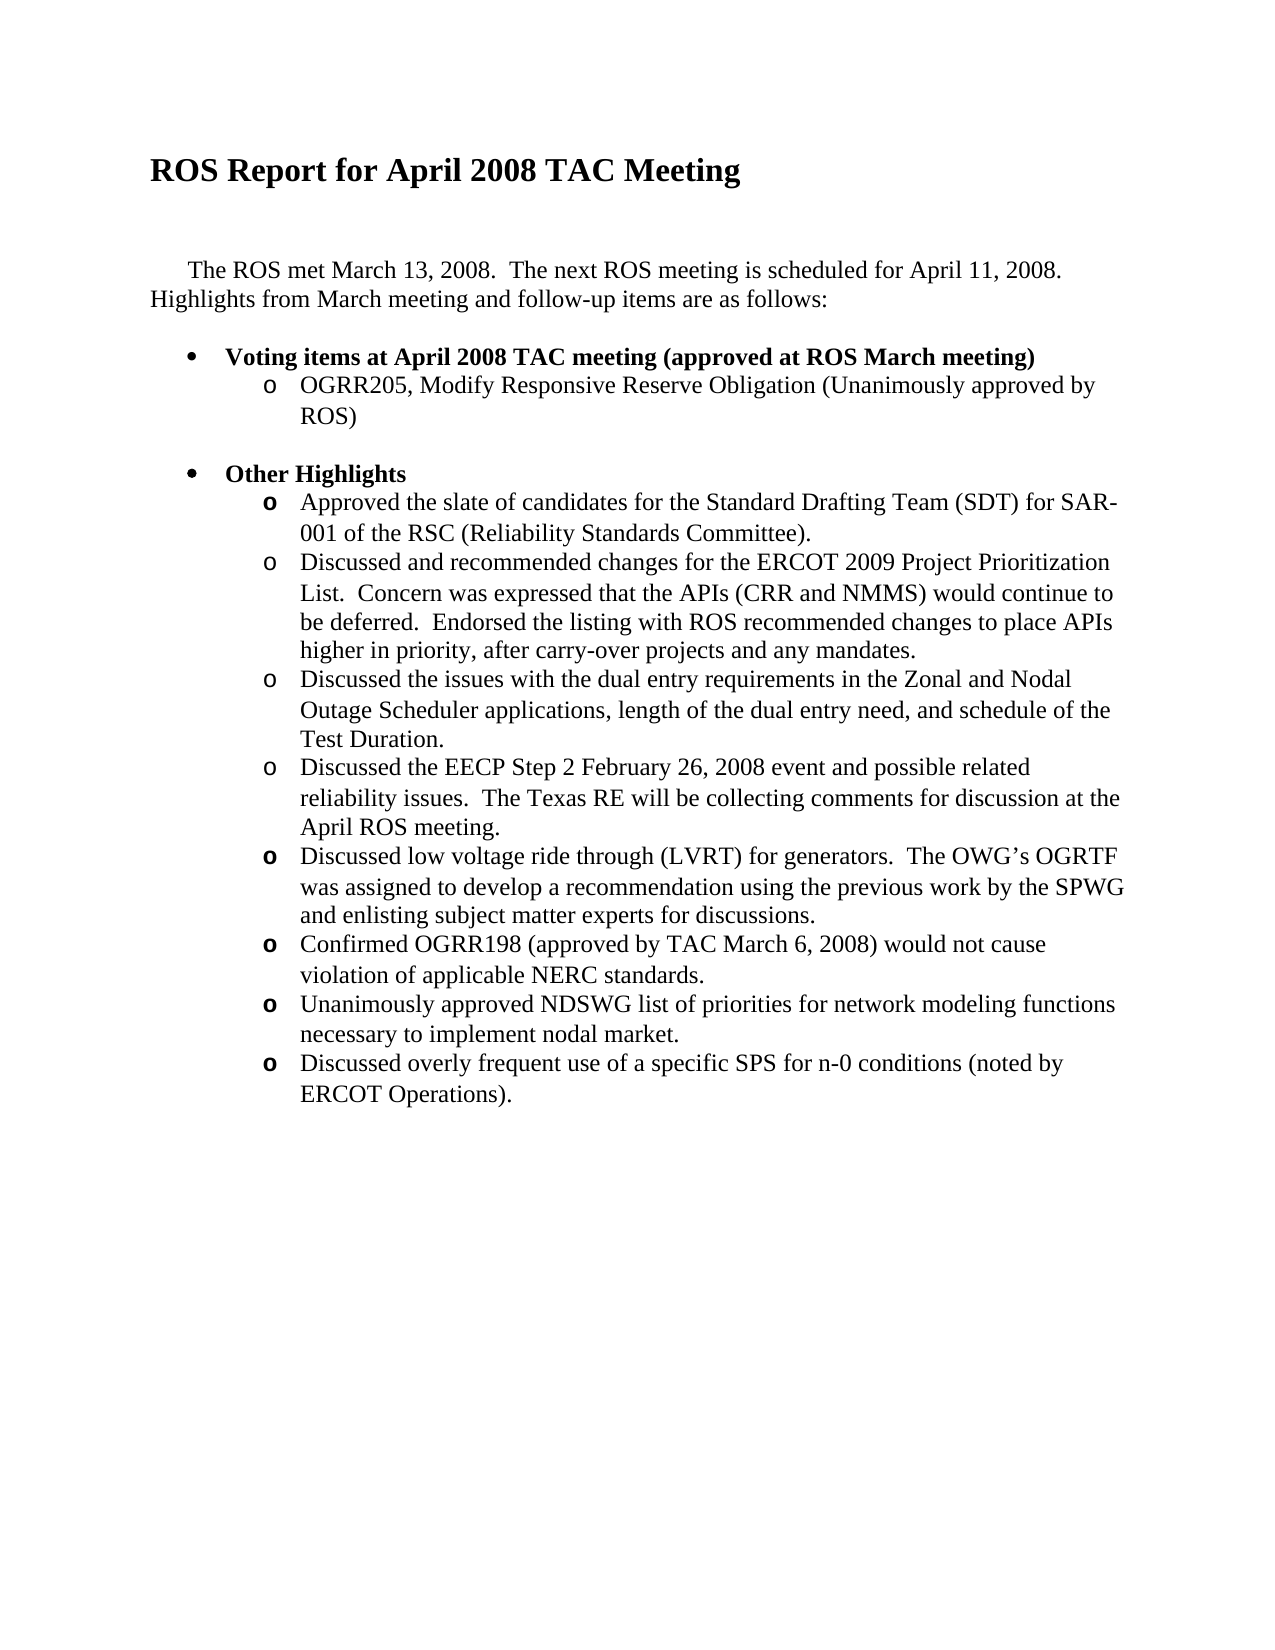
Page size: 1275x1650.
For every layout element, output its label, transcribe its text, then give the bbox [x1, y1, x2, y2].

list Other Highlights [187, 459, 1125, 487]
list Unanimously approved NDSWG list of priorities for network modeling functions necessary to implement nodal market. [262, 989, 1125, 1048]
list Discussed low voltage ride through (LVRT) for generators. The OWG’s OGRTF was assigned to develop a recommendation using the previous work by the SPWG and enlisting subject matter experts for discussions. [262, 841, 1125, 929]
list Discussed the EECP Step 2 February 26, 2008 event and possible related reliability issues. The Texas RE will be collecting comments for discussion at the April ROS meeting. [262, 752, 1125, 841]
list Discussed and recommended changes for the ERCOT 2009 Project Prioritization List. Concern was expressed that the APIs (CRR and NMMS) would continue to be deferred. Endorsed the listing with ROS recommended changes to place APIs higher in priority, after carry-over projects and any mandates. [262, 547, 1125, 664]
list Discussed the issues with the dual entry requirements in the Zonal and Nodal Outage Scheduler applications, length of the dual entry need, and schedule of the Test Duration. [262, 664, 1125, 752]
list Confirmed OGRR198 (approved by TAC March 6, 2008) would not cause violation of applicable NERC standards. [262, 929, 1125, 989]
list Discussed overly frequent use of a specific SPS for n-0 conditions (noted by ERCOT Operations). [262, 1048, 1125, 1108]
text The ROS met March 13, 2008. The next ROS meeting is scheduled for April 11, 2008. Highlights from March meeting and follow-up items are as follows: [150, 255, 1125, 313]
list Approved the slate of candidates for the Standard Drafting Team (SDT) for SAR-001 of the RSC (Reliability Standards Committee). [262, 487, 1125, 547]
list Voting items at April 2008 TAC meeting (approved at ROS March meeting) [187, 342, 1125, 370]
list OGRR205, Modify Responsive Reserve Obligation (Unanimously approved by ROS) [262, 370, 1125, 430]
text ROS Report for April 2008 TAC Meeting [150, 150, 1125, 188]
